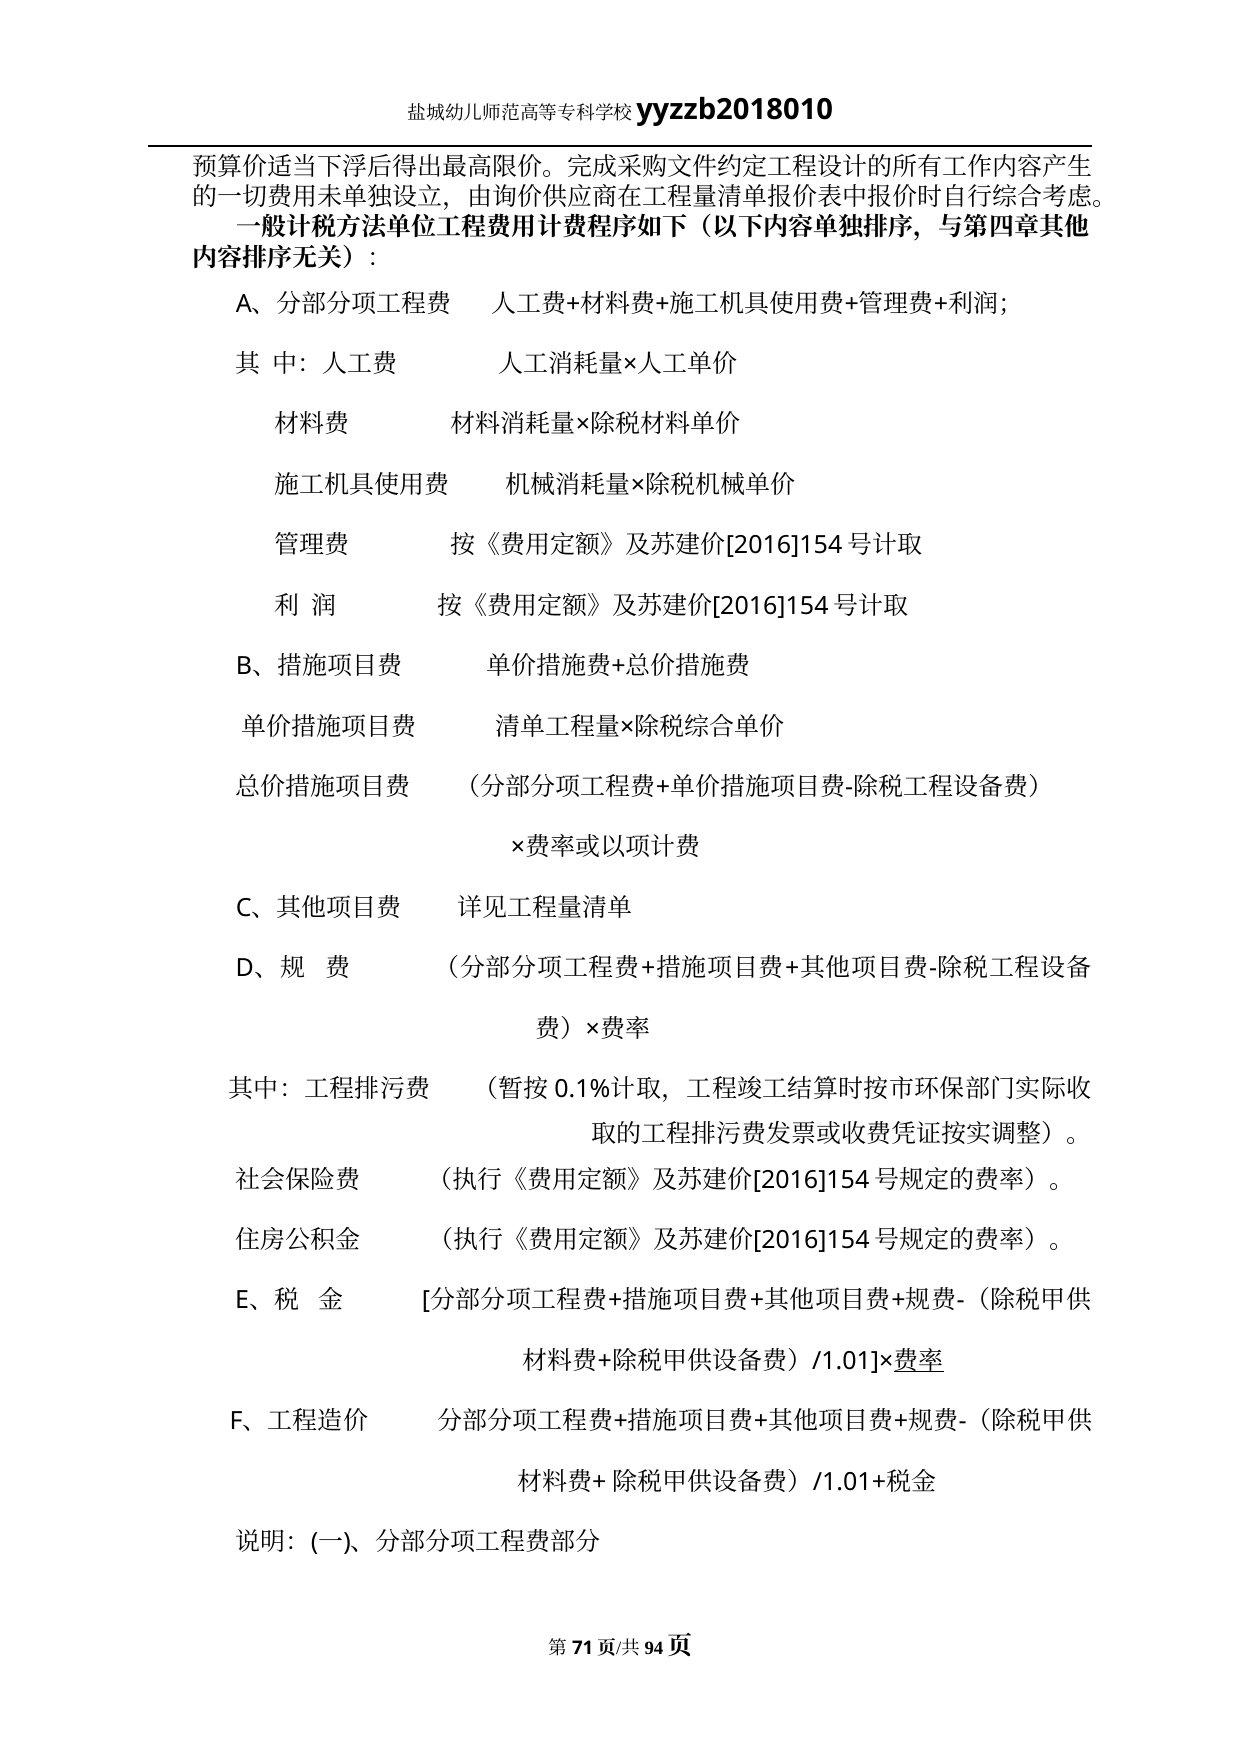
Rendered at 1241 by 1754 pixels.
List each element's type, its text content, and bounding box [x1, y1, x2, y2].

text 施工机具使用费 机械消耗量×除税机械单价 [192, 453, 1092, 514]
text C、其他项目费 详见工程量清单 [192, 876, 1092, 937]
text A、分部分项工程费 人工费+材料费+施工机具使用费+管理费+利润； [192, 272, 1092, 333]
text 住房公积金 （执行《费用定额》及苏建价[2016]154号规定的费率）。 [192, 1209, 1092, 1269]
text E、税 金 [分部分项工程费+措施项目费+其他项目费+规费-（除税甲供材料费+除税甲供设备费）/1.01]×费率 [235, 1269, 1092, 1390]
text 管理费 按《费用定额》及苏建价[2016]154号计取 [192, 514, 1092, 574]
text F、工程造价 分部分项工程费+措施项目费+其他项目费+规费-（除税甲供材料费+ 除税甲供设备费）/1.01+税金 [229, 1390, 1092, 1511]
text 总价措施项目费 （分部分项工程费+单价措施项目费-除税工程设备费） [192, 756, 1092, 816]
text 说明：(一)、分部分项工程费部分 [192, 1511, 1092, 1571]
text D、规 费 （分部分项工程费+措施项目费+其他项目费-除税工程设备费）×费率 [235, 937, 1092, 1058]
text B、措施项目费 单价措施费+总价措施费 [192, 635, 1092, 695]
text 其中：工程排污费 （暂按0.1%计取，工程竣工结算时按市环保部门实际收取的工程排污费发票或收费凭证按实调整）。 [228, 1058, 1092, 1148]
text 一般计税方法单位工程费用计费程序如下（以下内容单独排序，与第四章其他内容排序无关）： [192, 212, 1092, 272]
text 其 中：人工费 人工消耗量×人工单价 [192, 333, 1092, 393]
text ×费率或以项计费 [192, 816, 1092, 876]
text 利 润 按《费用定额》及苏建价[2016]154号计取 [192, 574, 1092, 635]
text 社会保险费 （执行《费用定额》及苏建价[2016]154号规定的费率）。 [235, 1148, 1092, 1209]
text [192, 151, 1092, 212]
text 材料费 材料消耗量×除税材料单价 [192, 393, 1092, 453]
text 单价措施项目费 清单工程量×除税综合单价 [148, 695, 1092, 756]
